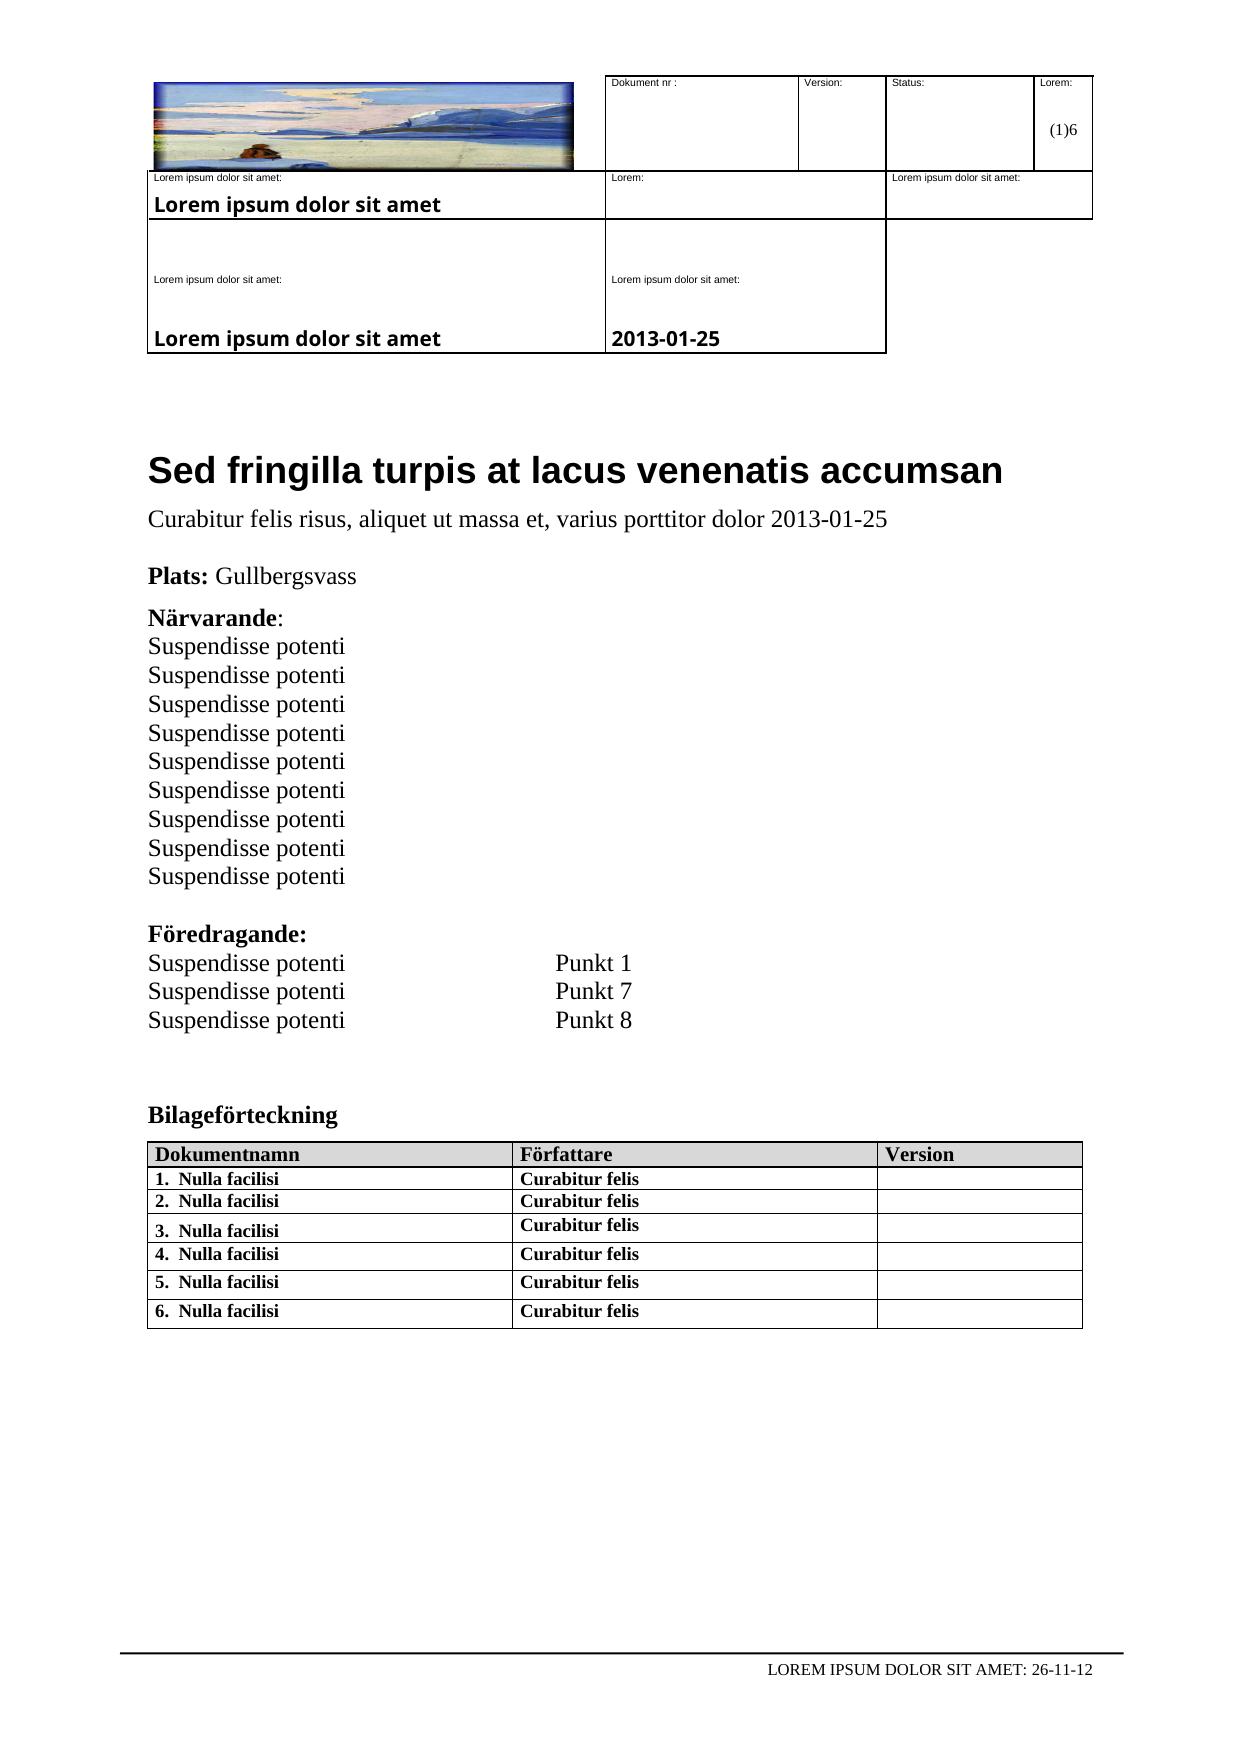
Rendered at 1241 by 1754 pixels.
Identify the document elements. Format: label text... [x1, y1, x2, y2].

text Suspendisse potenti Punkt 7 Suspendisse potenti Punkt 8 [148, 976, 1092, 1034]
table_cell [878, 1243, 1082, 1270]
table_cell Curabitur felis [513, 1168, 877, 1189]
table_header Dokumentnamn [148, 1143, 512, 1166]
table_cell [878, 1300, 1082, 1328]
table_cell 1. Nulla facilisi [148, 1168, 512, 1189]
table_cell Curabitur felis [513, 1271, 877, 1299]
subtitle Bilageförteckning [148, 1100, 1092, 1129]
table_cell 2. Nulla facilisi [148, 1190, 512, 1213]
table_cell Curabitur felis [513, 1190, 877, 1213]
table_cell [878, 1168, 1082, 1189]
picture [153, 82, 574, 170]
text Närvarande: Suspendisse potenti Suspendisse potenti [148, 603, 1092, 689]
table_cell Curabitur felis [513, 1214, 877, 1242]
table_cell [878, 1214, 1082, 1242]
table_header Författare [513, 1143, 877, 1166]
text Suspendisse potenti [148, 746, 1092, 775]
table_cell Curabitur felis [513, 1243, 877, 1270]
table_cell 6. Nulla facilisi [148, 1300, 512, 1328]
table_cell 3. Nulla facilisi [148, 1214, 512, 1242]
table_cell 4. Nulla facilisi [148, 1243, 512, 1270]
text Curabitur felis risus, aliquet ut massa et, varius porttitor dolor 2013-01-25 Plats: Gullbergsvass [148, 504, 1092, 590]
subtitle Sed fringilla turpis at lacus venenatis accumsan [148, 448, 1092, 491]
table_cell [878, 1271, 1082, 1299]
text Suspendisse potenti [148, 718, 1092, 746]
text Suspendisse potenti [148, 689, 1092, 718]
text Suspendisse potenti Punkt 1 [148, 948, 1092, 976]
table_header Version [878, 1143, 1082, 1166]
text Suspendisse potenti Suspendisse potenti Suspendisse potenti [148, 775, 1092, 861]
table_cell 5. Nulla facilisi [148, 1271, 512, 1299]
text Föredragande: [148, 919, 1092, 948]
table_cell [878, 1190, 1082, 1213]
table_cell Curabitur felis [513, 1300, 877, 1328]
text Suspendisse potenti [148, 861, 1092, 890]
